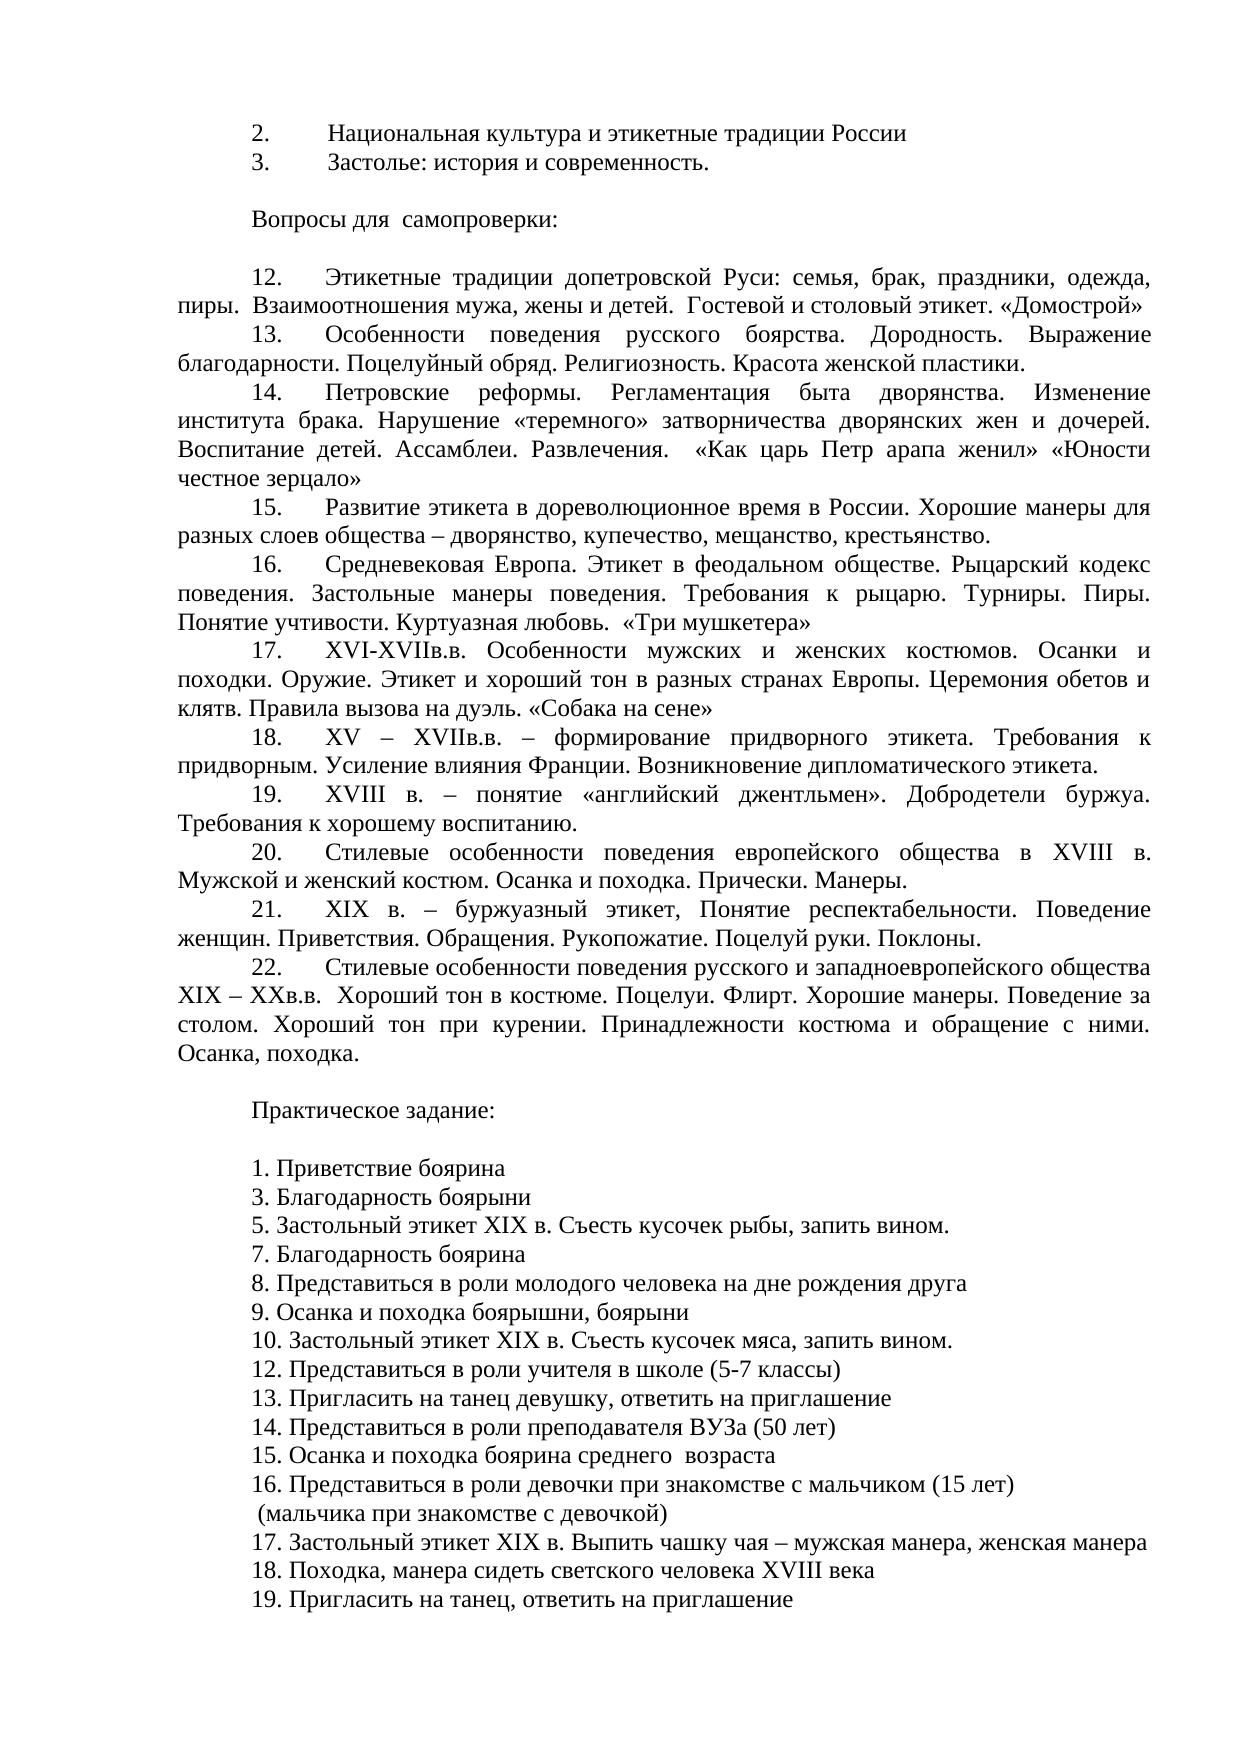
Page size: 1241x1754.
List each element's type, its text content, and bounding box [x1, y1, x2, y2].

list Этикетные традиции допетровской Руси: семья, брак, праздники, одежда, пиры. Взаимоотношения мужа, жены и детей. Гостевой и столовый этикет. «Домострой» [177, 262, 1152, 319]
text 8. Представиться в роли молодого человека на дне рождения друга [177, 1268, 1152, 1297]
text 15. Осанка и походка боярина среднего возраста [177, 1441, 1152, 1469]
list XV – XVIIв.в. – формирование придворного этикета. Требования к придворным. Усиление влияния Франции. Возникновение дипломатического этикета. [177, 722, 1152, 779]
text 3. Благодарность боярыни [177, 1182, 1152, 1211]
text 13. Пригласить на танец девушку, ответить на приглашение [177, 1383, 1152, 1412]
text Вопросы для самопроверки: [177, 204, 1152, 233]
list Особенности поведения русского боярства. Дородность. Выражение благодарности. Поцелуйный обряд. Религиозность. Красота женской пластики. [177, 319, 1152, 377]
list Развитие этикета в дореволюционное время в России. Хорошие манеры для разных слоев общества – дворянство, купечество, мещанство, крестьянство. [177, 492, 1152, 549]
text 12. Представиться в роли учителя в школе (5-7 классы) [177, 1354, 1152, 1383]
list Стилевые особенности поведения европейского общества в XVIII в. Мужской и женский костюм. Осанка и походка. Прически. Манеры. [177, 837, 1152, 894]
text Практическое задание: [177, 1096, 1152, 1124]
text 10. Застольный этикет XIX в. Съесть кусочек мяса, запить вином. [177, 1326, 1152, 1354]
text 19. Пригласить на танец, ответить на приглашение [177, 1584, 1152, 1613]
list XIX в. – буржуазный этикет, Понятие респектабельности. Поведение женщин. Приветствия. Обращения. Рукопожатие. Поцелуй руки. Поклоны. [177, 894, 1152, 952]
list Петровские реформы. Регламентация быта дворянства. Изменение института брака. Нарушение «теремного» затворничества дворянских жен и дочерей. Воспитание детей. Ассамблеи. Развлечения. «Как царь Петр арапа женил» «Юности честное зерцало» [177, 377, 1152, 492]
text 9. Осанка и походка боярышни, боярыни [177, 1297, 1152, 1326]
list XVI-XVIIв.в. Особенности мужских и женских костюмов. Осанки и походки. Оружие. Этикет и хороший тон в разных странах Европы. Церемония обетов и клятв. Правила вызова на дуэль. «Собака на сене» [177, 636, 1152, 722]
text 5. Застольный этикет XIX в. Съесть кусочек рыбы, запить вином. [177, 1211, 1152, 1239]
text 14. Представиться в роли преподавателя ВУЗа (50 лет) [177, 1412, 1152, 1441]
text 18. Походка, манера сидеть светского человека XVIII века [177, 1556, 1152, 1584]
list Застолье: история и современность. [177, 147, 1152, 176]
list XVIII в. – понятие «английский джентльмен». Добродетели буржуа. Требования к хорошему воспитанию. [177, 779, 1152, 837]
text 1. Приветствие боярина [177, 1153, 1152, 1182]
list Средневековая Европа. Этикет в феодальном обществе. Рыцарский кодекс поведения. Застольные манеры поведения. Требования к рыцарю. Турниры. Пиры. Понятие учтивости. Куртуазная любовь. «Три мушкетера» [177, 549, 1152, 636]
list Национальная культура и этикетные традиции России [177, 118, 1152, 147]
list Стилевые особенности поведения русского и западноевропейского общества XIX – XXв.в. Хороший тон в костюме. Поцелуи. Флирт. Хорошие манеры. Поведение за столом. Хороший тон при курении. Принадлежности костюма и обращение с ними. Осанка, походка. [177, 952, 1152, 1067]
text (мальчика при знакомстве с девочкой) [177, 1498, 1152, 1527]
text 7. Благодарность боярина [177, 1239, 1152, 1268]
text 16. Представиться в роли девочки при знакомстве с мальчиком (15 лет) [177, 1469, 1152, 1498]
text 17. Застольный этикет XIX в. Выпить чашку чая – мужская манера, женская манера [177, 1527, 1152, 1556]
